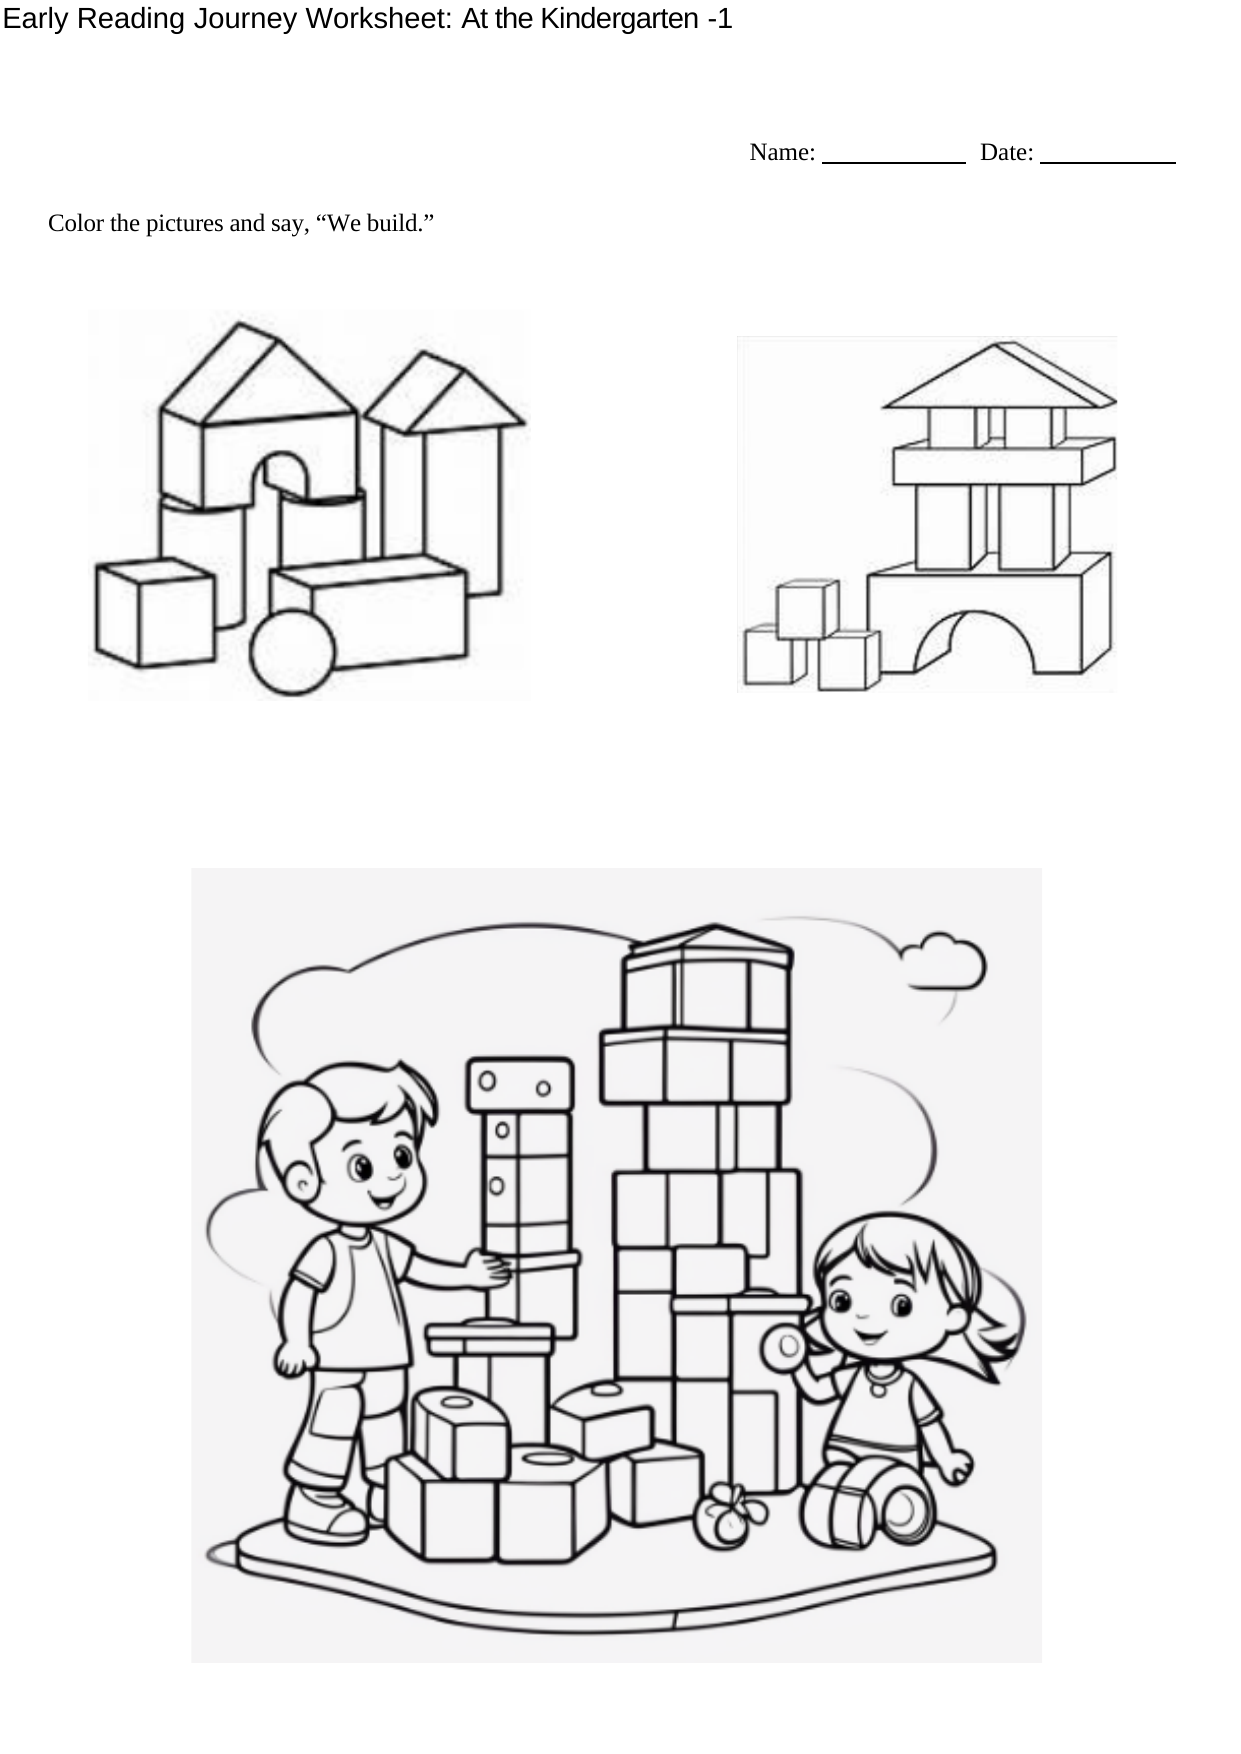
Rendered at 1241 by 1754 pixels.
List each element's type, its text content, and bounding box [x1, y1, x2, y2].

picture [737, 336, 1118, 693]
text Name: Date: [749, 137, 1188, 166]
text Color the pictures and say, “We build.” [48, 208, 1188, 237]
picture [87, 309, 531, 701]
picture [191, 868, 1043, 1663]
